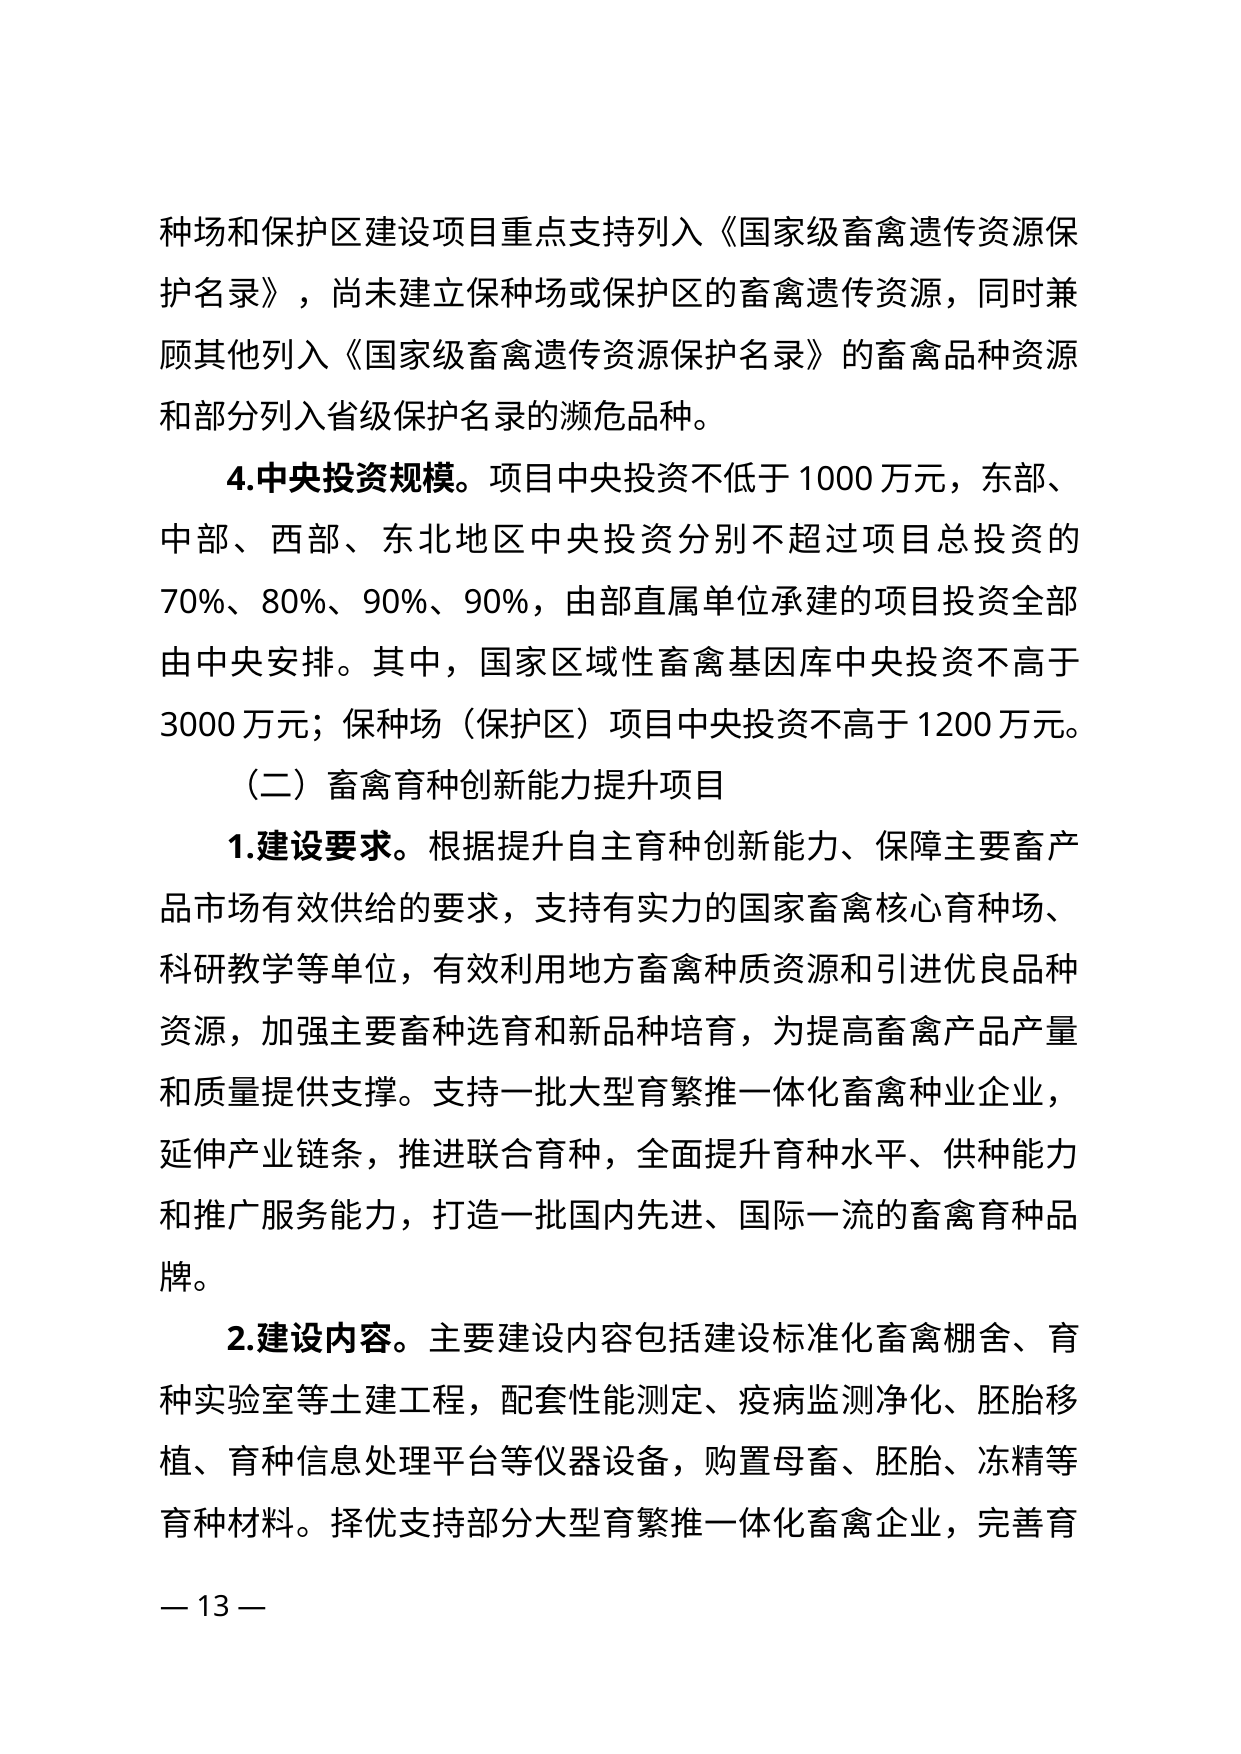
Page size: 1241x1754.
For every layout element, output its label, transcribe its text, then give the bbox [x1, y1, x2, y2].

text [159, 195, 1081, 441]
text 1.建设要求。根据提升自主育种创新能力、保障主要畜产品市场有效供给的要求，支持有实力的国家畜禽核心育种场、科研教学等单位，有效利用地方畜禽种质资源和引进优良品种资源，加强主要畜种选育和新品种培育，为提高畜禽产品产量和质量提供支撑。支持一批大型育繁推一体化畜禽种业企业，延伸产业链条，推进联合育种，全面提升育种水平、供种能力和推广服务能力，打造一批国内先进、国际一流的畜禽育种品牌。 [159, 810, 1081, 1301]
text 4.中央投资规模。项目中央投资不低于1000万元，东部、中部、西部、东北地区中央投资分别不超过项目总投资的70%、80%、90%、90%，由部直属单位承建的项目投资全部由中央安排。其中，国家区域性畜禽基因库中央投资不高于3000万元；保种场（保护区）项目中央投资不高于1200万元。 [159, 441, 1081, 748]
text （二）畜禽育种创新能力提升项目 [159, 748, 1081, 810]
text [159, 1301, 1081, 1547]
